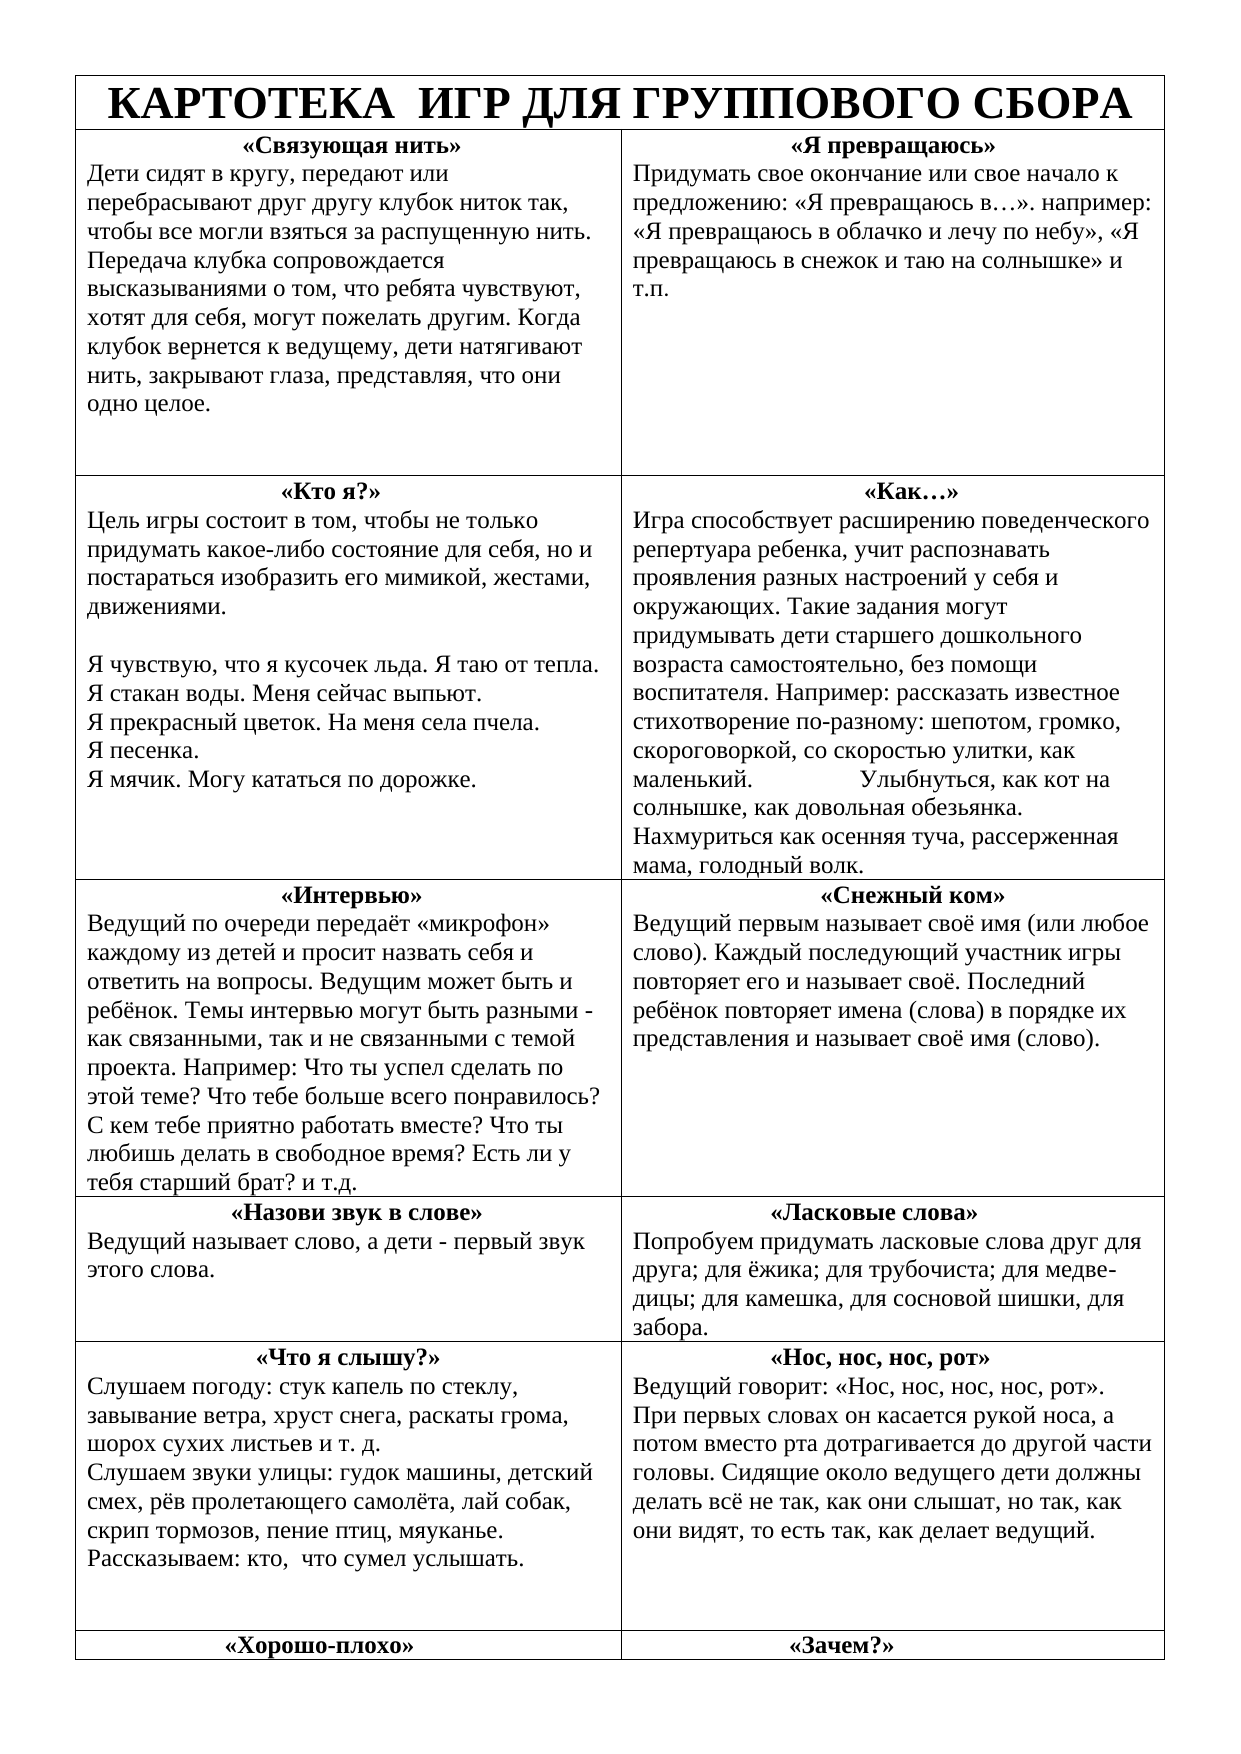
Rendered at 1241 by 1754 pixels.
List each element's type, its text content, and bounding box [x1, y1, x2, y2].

table_cell «Назови звук в слове» Ведущий называет слово, а дети - первый звук этого слова. [76, 1197, 621, 1341]
table_cell «Я превращаюсь» Придумать свое окончание или свое начало к предложению: «Я превращаюсь в…». например: «Я превращаюсь в облачко и лечу по небу», «Я превращаюсь в снежок и таю на солнышке» и т.п. [622, 130, 1164, 475]
table_header КАРТОТЕКА ИГР ДЛЯ ГРУППОВОГО СБОРА [76, 76, 1164, 129]
table_cell «Кто я?» Цель игры состоит в том, чтобы не только придумать какое-либо состояние для себя, но и постараться изобразить его мимикой, жестами, движениями. Я чувствую, что я кусочек льда. Я таю от тепла. Я стакан воды. Меня сейчас выпьют. Я прекрасный цветок. На меня села пчела. Я песенка. Я мячик. Могу кататься по дорожке. [76, 476, 621, 879]
table_cell «Снежный ком» Ведущий первым называет своё имя (или любое слово). Каждый последующий участник игры повторяет его и называет своё. Последний ребёнок повторяет имена (слова) в порядке их представления и называет своё имя (слово). [622, 880, 1164, 1196]
table_cell «Интервью» Ведущий по очереди передаёт «микрофон» каждому из детей и просит назвать себя и ответить на вопросы. Ведущим может быть и ребёнок. Темы интервью могут быть разными - как связанными, так и не связанными с темой проекта. Например: Что ты успел сделать по этой теме? Что тебе больше всего понравилось? С кем тебе приятно работать вместе? Что ты любишь делать в свободное время? Есть ли у тебя старший брат? и т.д. [76, 880, 621, 1196]
table_cell «Нос, нос, нос, рот» Ведущий говорит: «Нос, нос, нос, нос, рот». При первых словах он касается рукой носа, а потом вместо рта дотрагивается до другой части головы. Сидящие около ведущего дети должны делать всё не так, как они слышат, но так, как они видят, то есть так, как делает ведущий. [622, 1342, 1164, 1629]
table_cell «Связующая нить» Дети сидят в кругу, передают или перебрасывают друг другу клубок ниток так, чтобы все могли взяться за распущенную нить. Передача клубка сопровождается высказываниями о том, что ребята чувствуют, хотят для себя, могут пожелать другим. Когда клубок вернется к ведущему, дети натягивают нить, закрывают глаза, представляя, что они одно целое. [76, 130, 621, 475]
table_cell «Как…» Игра способствует расширению поведенческого репертуара ребенка, учит распознавать проявления разных настроений у себя и окружающих. Такие задания могут придумывать дети старшего дошкольного возраста самостоятельно, без помощи воспитателя. Например: рассказать известное стихотворение по-разному: шепотом, громко, скороговоркой, со скоростью улитки, как маленький. Улыбнуться, как кот на солнышке, как довольная обезьянка. Нахмуриться как осенняя туча, рассерженная мама, голодный волк. [622, 476, 1164, 879]
table_cell «Что я слышу?» Слушаем погоду: стук капель по стеклу, завывание ветра, хруст снега, раскаты грома, шорох сухих листьев и т. д. Слушаем звуки улицы: гудок машины, детский смех, рёв пролетающего самолёта, лай собак, скрип тормозов, пение птиц, мяуканье. Рассказываем: кто, что сумел услышать. [76, 1342, 621, 1629]
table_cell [622, 1631, 1164, 1659]
table_cell «Ласковые слова» Попробуем придумать ласковые слова друг для друга; для ёжика; для трубочиста; для медведицы; для камешка, для сосновой шишки, для забора. [622, 1197, 1164, 1341]
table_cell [76, 1631, 621, 1659]
